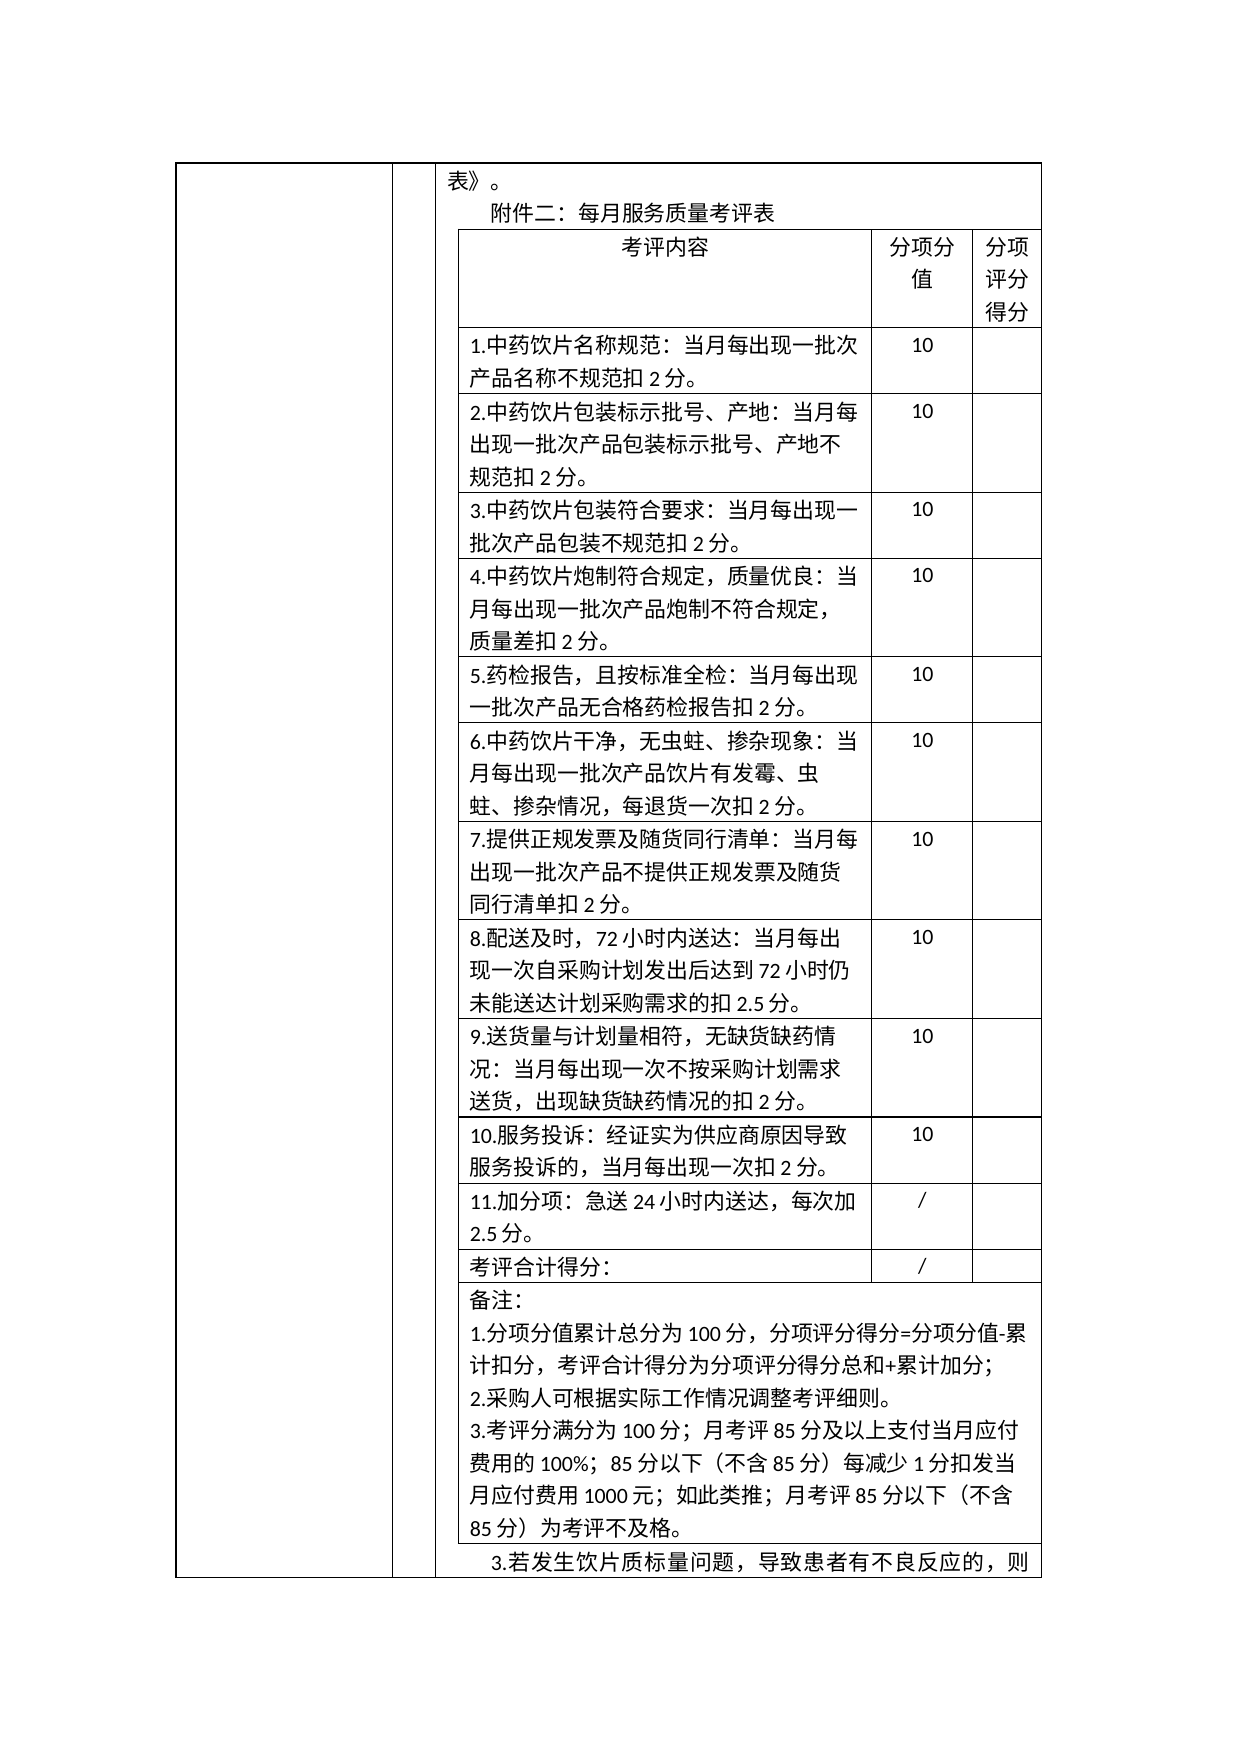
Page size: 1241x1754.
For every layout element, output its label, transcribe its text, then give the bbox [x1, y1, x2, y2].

table_cell 1 [393, 164, 435, 1577]
table_cell [177, 164, 392, 1577]
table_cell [436, 164, 1041, 1577]
